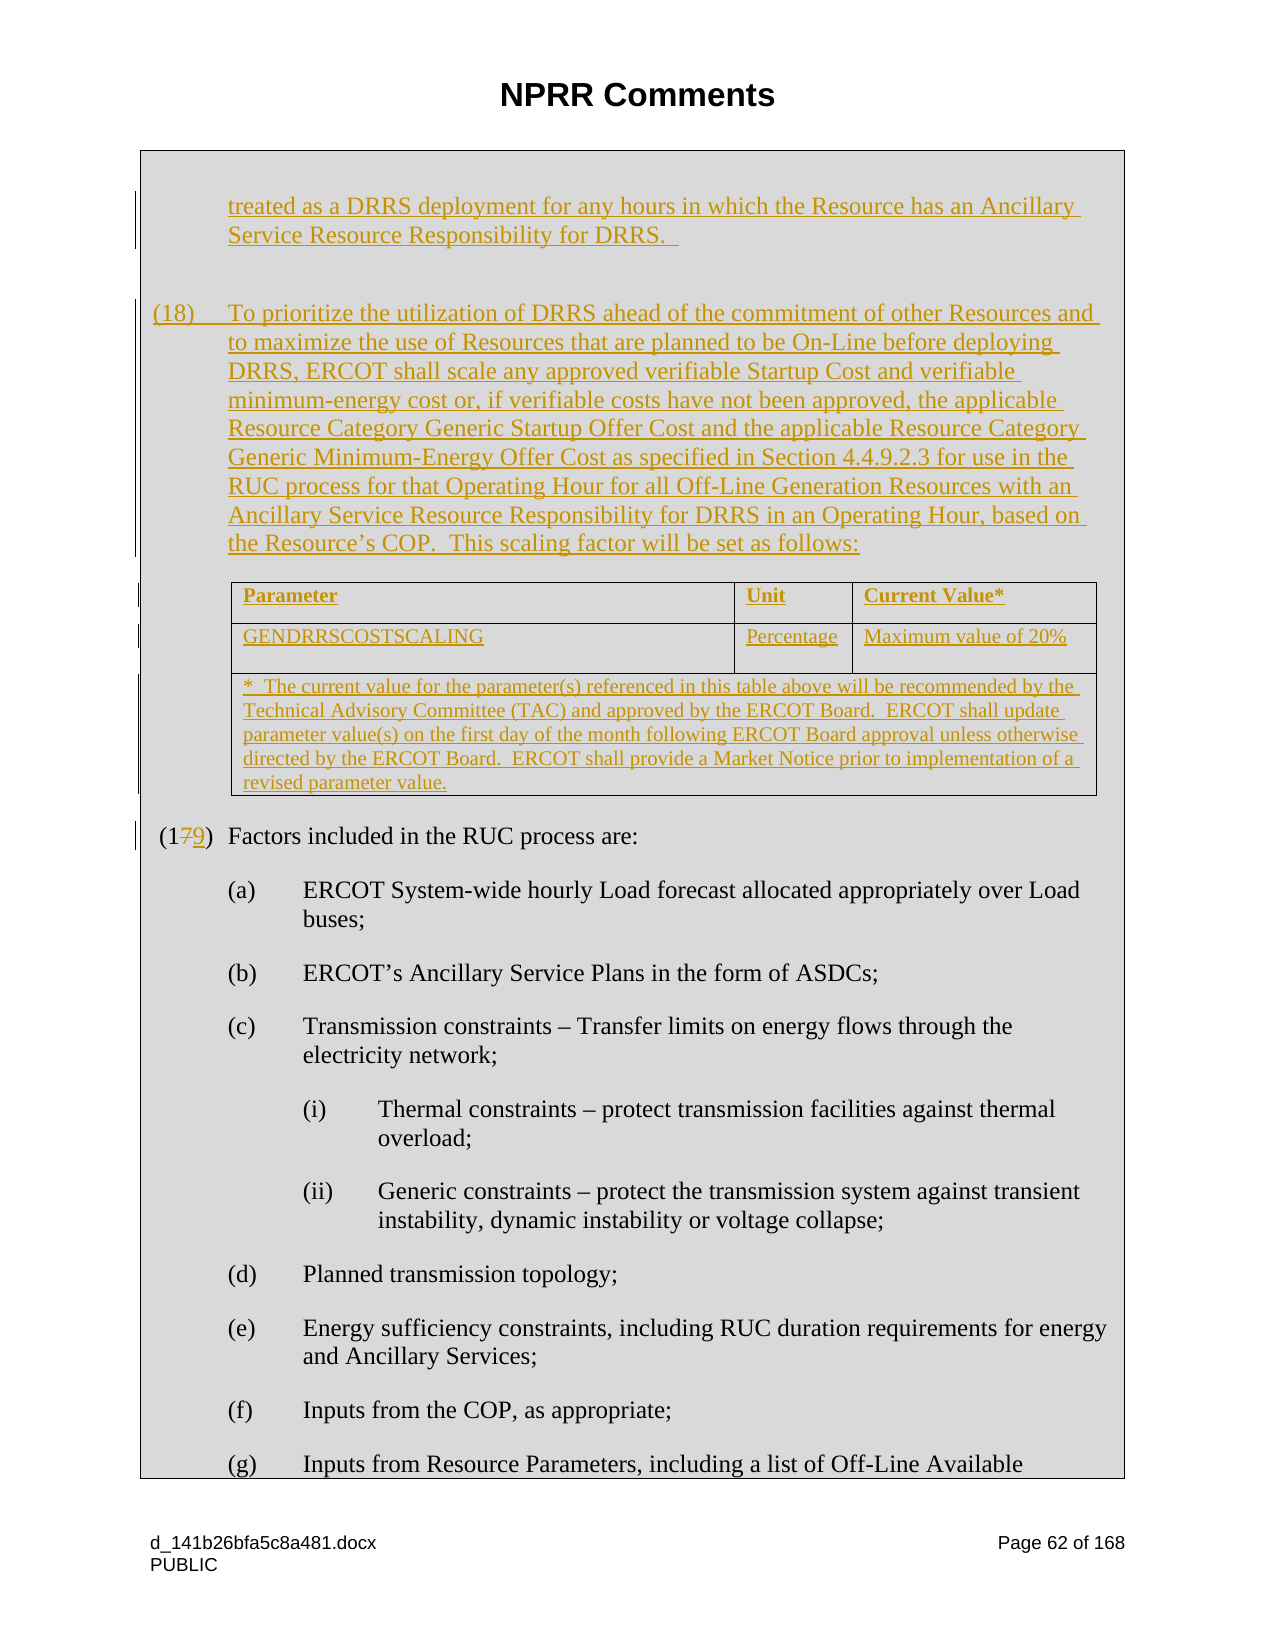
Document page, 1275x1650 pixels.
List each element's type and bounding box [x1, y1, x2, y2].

table_header [141, 151, 1124, 1478]
